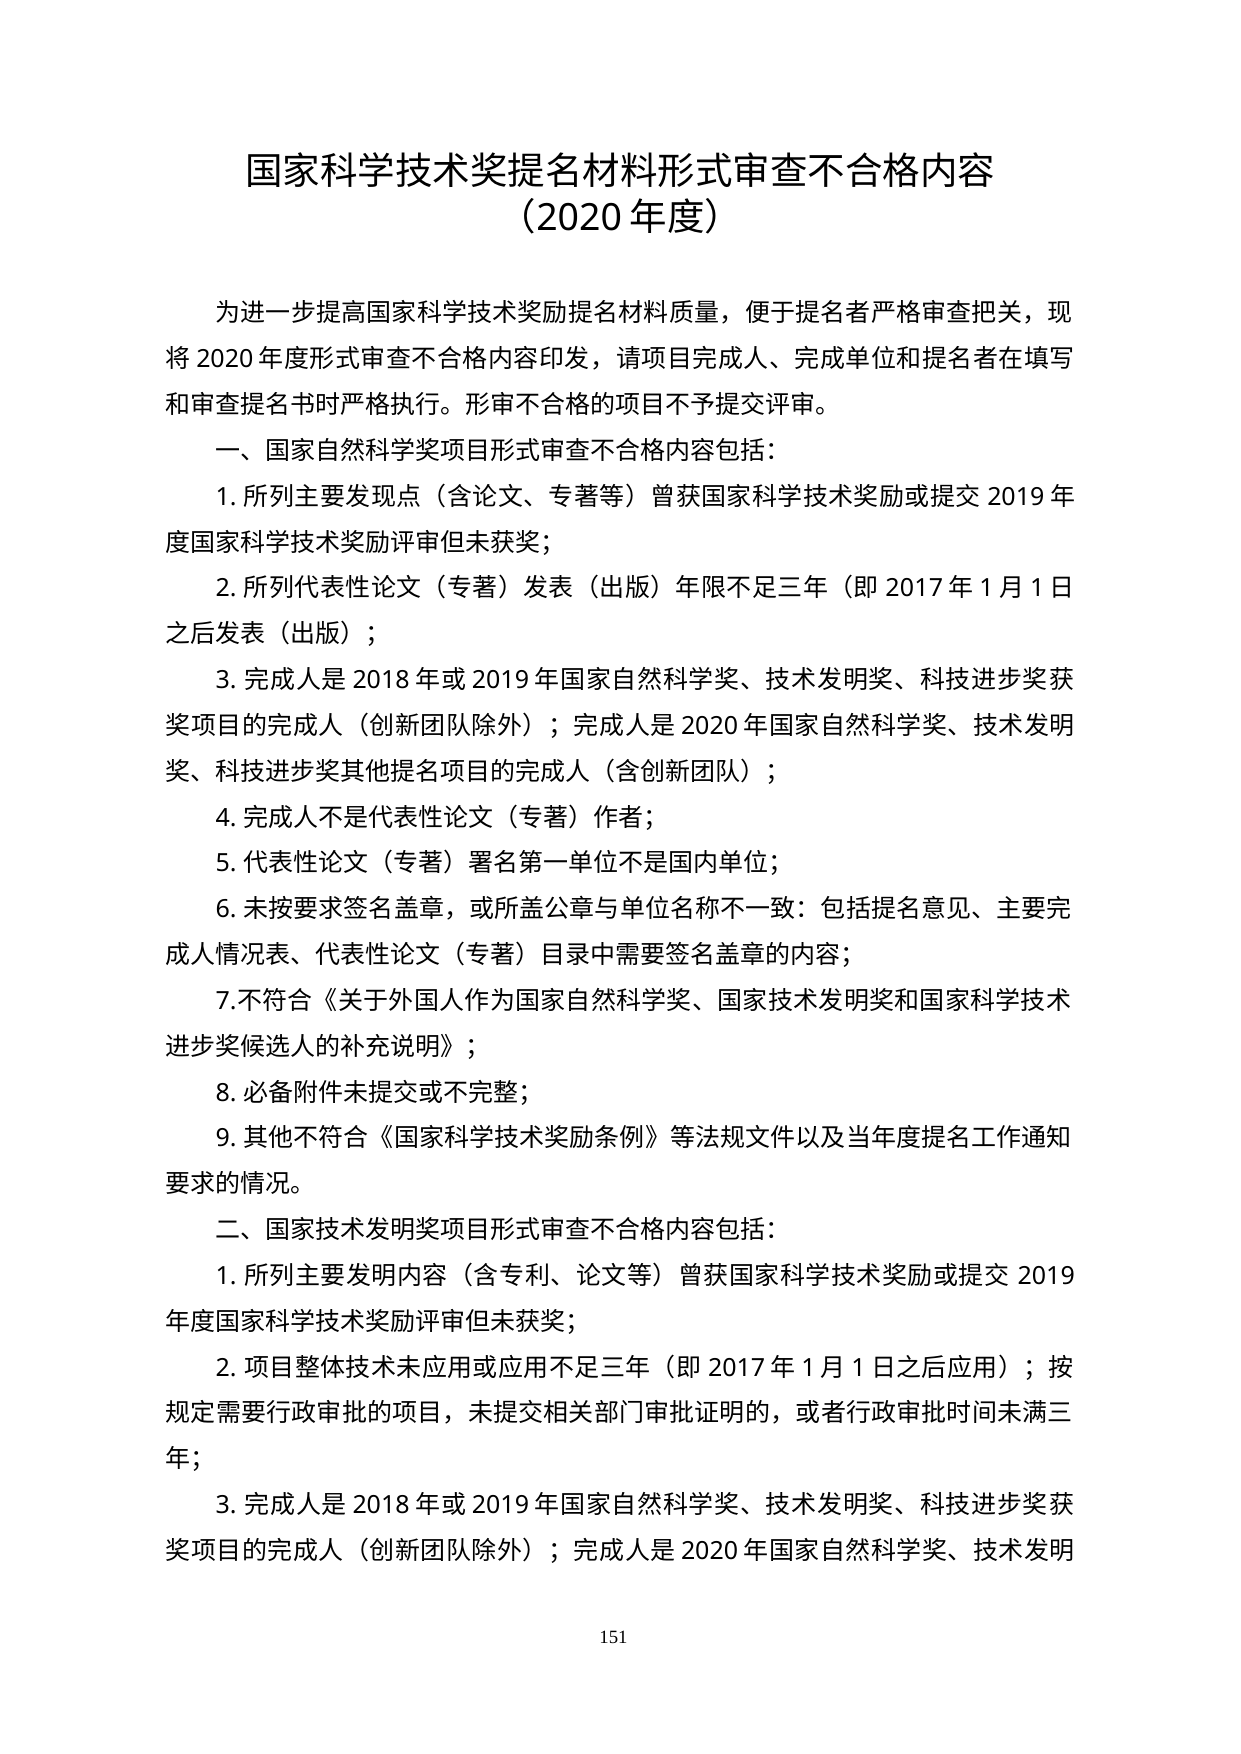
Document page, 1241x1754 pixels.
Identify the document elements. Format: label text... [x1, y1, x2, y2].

text 4. 完成人不是代表性论文（专著）作者； [165, 789, 1075, 835]
text 一、国家自然科学奖项目形式审查不合格内容包括： [165, 423, 1075, 468]
text 二、国家技术发明奖项目形式审查不合格内容包括： [165, 1202, 1075, 1248]
text 国家科学技术奖提名材料形式审查不合格内容 [165, 148, 1075, 193]
text 5. 代表性论文（专著）署名第一单位不是国内单位； [165, 835, 1075, 881]
text 为进一步提高国家科学技术奖励提名材料质量，便于提名者严格审查把关，现将2020年度形式审查不合格内容印发，请项目完成人、完成单位和提名者在填写和审查提名书时严格执行。形审不合格的项目不予提交评审。 [165, 285, 1075, 423]
text 2. 项目整体技术未应用或应用不足三年（即2017年1月1日之后应用）；按规定需要行政审批的项目，未提交相关部门审批证明的，或者行政审批时间未满三年； [165, 1339, 1075, 1477]
text 6. 未按要求签名盖章，或所盖公章与单位名称不一致：包括提名意见、主要完成人情况表、代表性论文（专著）目录中需要签名盖章的内容； [165, 881, 1075, 973]
text 1. 所列主要发现点（含论文、专著等）曾获国家科学技术奖励或提交2019年度国家科学技术奖励评审但未获奖； [165, 468, 1075, 560]
text 3. 完成人是2018年或2019年国家自然科学奖、技术发明奖、科技进步奖获奖项目的完成人（创新团队除外）；完成人是2020年国家自然科学奖、技术发明奖、科技进步奖其他提名项目的完成人（含创新团队）； [165, 652, 1075, 789]
text 2. 所列代表性论文（专著）发表（出版）年限不足三年（即2017年1月1日之后发表（出版）； [165, 560, 1075, 652]
text 9. 其他不符合《国家科学技术奖励条例》等法规文件以及当年度提名工作通知要求的情况。 [165, 1110, 1075, 1202]
text 1. 所列主要发明内容（含专利、论文等）曾获国家科学技术奖励或提交2019年度国家科学技术奖励评审但未获奖； [165, 1248, 1075, 1339]
text 7.不符合《关于外国人作为国家自然科学奖、国家技术发明奖和国家科学技术进步奖候选人的补充说明》； [165, 973, 1075, 1064]
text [165, 1477, 1075, 1568]
text 8. 必备附件未提交或不完整； [165, 1064, 1075, 1110]
text （2020年度） [165, 193, 1075, 239]
